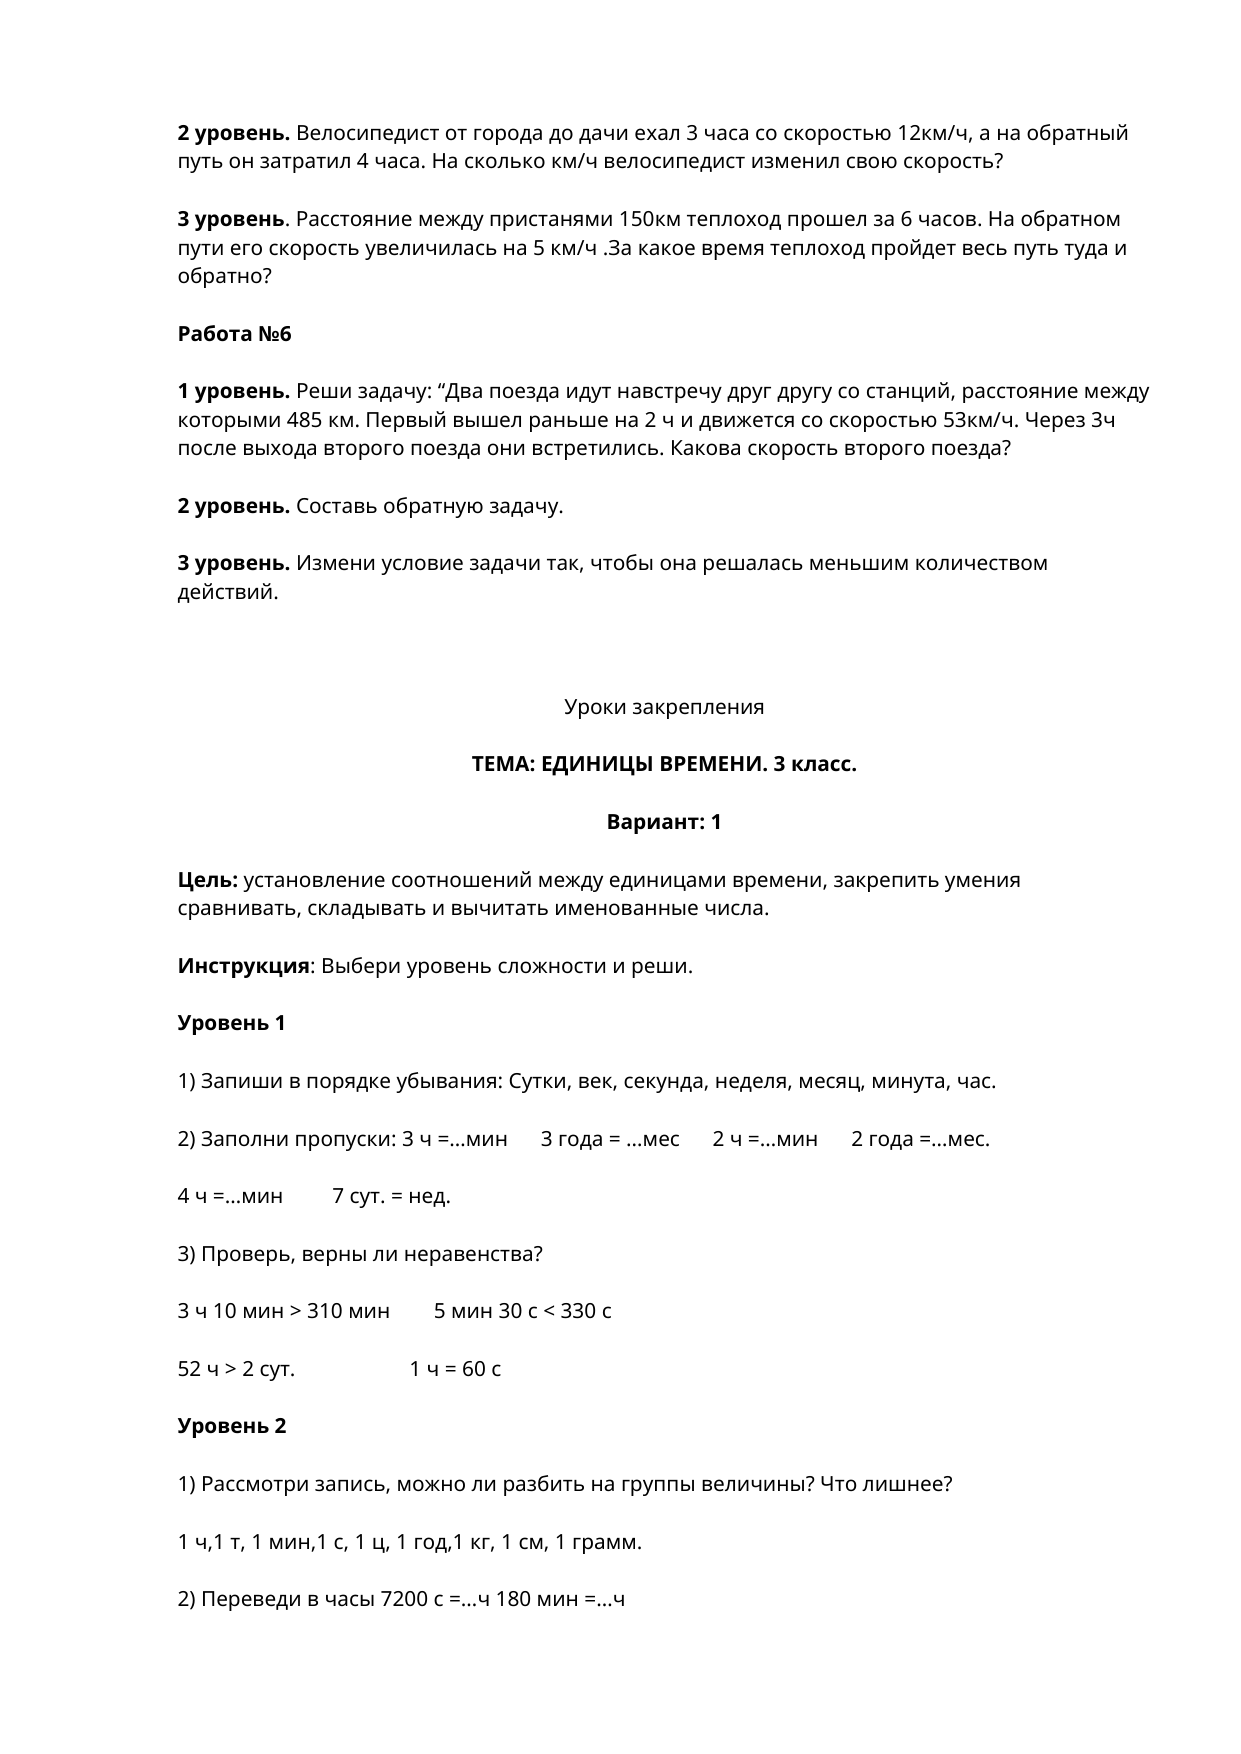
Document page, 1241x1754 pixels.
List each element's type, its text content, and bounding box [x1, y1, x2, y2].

text 3 уровень. Измени условие задачи так, чтобы она решалась меньшим количеством действий. [177, 548, 1152, 605]
text 1) Запиши в порядке убывания: Сутки, век, секунда, неделя, месяц, минута, час. [177, 1066, 1152, 1094]
text Уровень 1 [177, 1008, 1152, 1037]
text 3) Проверь, верны ли неравенства? [177, 1239, 1152, 1267]
text Вариант: 1 [177, 807, 1152, 836]
text 3 ч 10 мин > 310 мин 5 мин 30 с < 330 с [177, 1296, 1152, 1325]
text 2) Переведи в часы 7200 с =…ч 180 мин =…ч [177, 1584, 1152, 1613]
text Уроки закрепления [177, 692, 1152, 720]
text 1) Рассмотри запись, можно ли разбить на группы величины? Что лишнее? [177, 1469, 1152, 1498]
text 2 уровень. Велосипедист от города до дачи ехал 3 часа со скоростью 12км/ч, а на обратный путь он затратил 4 часа. На сколько км/ч велосипедист изменил свою скорость? [177, 118, 1152, 175]
text 4 ч =…мин 7 сут. = нед. [177, 1181, 1152, 1210]
text Цель: установление соотношений между единицами времени, закрепить умения сравнивать, складывать и вычитать именованные числа. [177, 865, 1152, 922]
text 2 уровень. Составь обратную задачу. [177, 491, 1152, 519]
text 2) Заполни пропуски: 3 ч =…мин 3 года = …мес 2 ч =…мин 2 года =…мес. [177, 1124, 1152, 1152]
text Работа №6 [177, 319, 1152, 347]
text 3 уровень. Расстояние между пристанями 150км теплоход прошел за 6 часов. На обратном пути его скорость увеличилась на 5 км/ч .За какое время теплоход пройдет весь путь туда и обратно? [177, 204, 1152, 289]
text Инструкция: Выбери уровень сложности и реши. [177, 951, 1152, 979]
text 52 ч > 2 сут. 1 ч = 60 с [177, 1354, 1152, 1382]
text 1 ч,1 т, 1 мин,1 с, 1 ц, 1 год,1 кг, 1 см, 1 грамм. [177, 1527, 1152, 1555]
text ТЕМА: ЕДИНИЦЫ ВРЕМЕНИ. 3 класс. [177, 749, 1152, 778]
text 1 уровень. Реши задачу: “Два поезда идут навстречу друг другу со станций, расстояние между которыми 485 км. Первый вышел раньше на 2 ч и движется со скоростью 53км/ч. Через 3ч после выхода второго поезда они встретились. Какова скорость второго поезда? [177, 376, 1152, 462]
text Уровень 2 [177, 1412, 1152, 1440]
